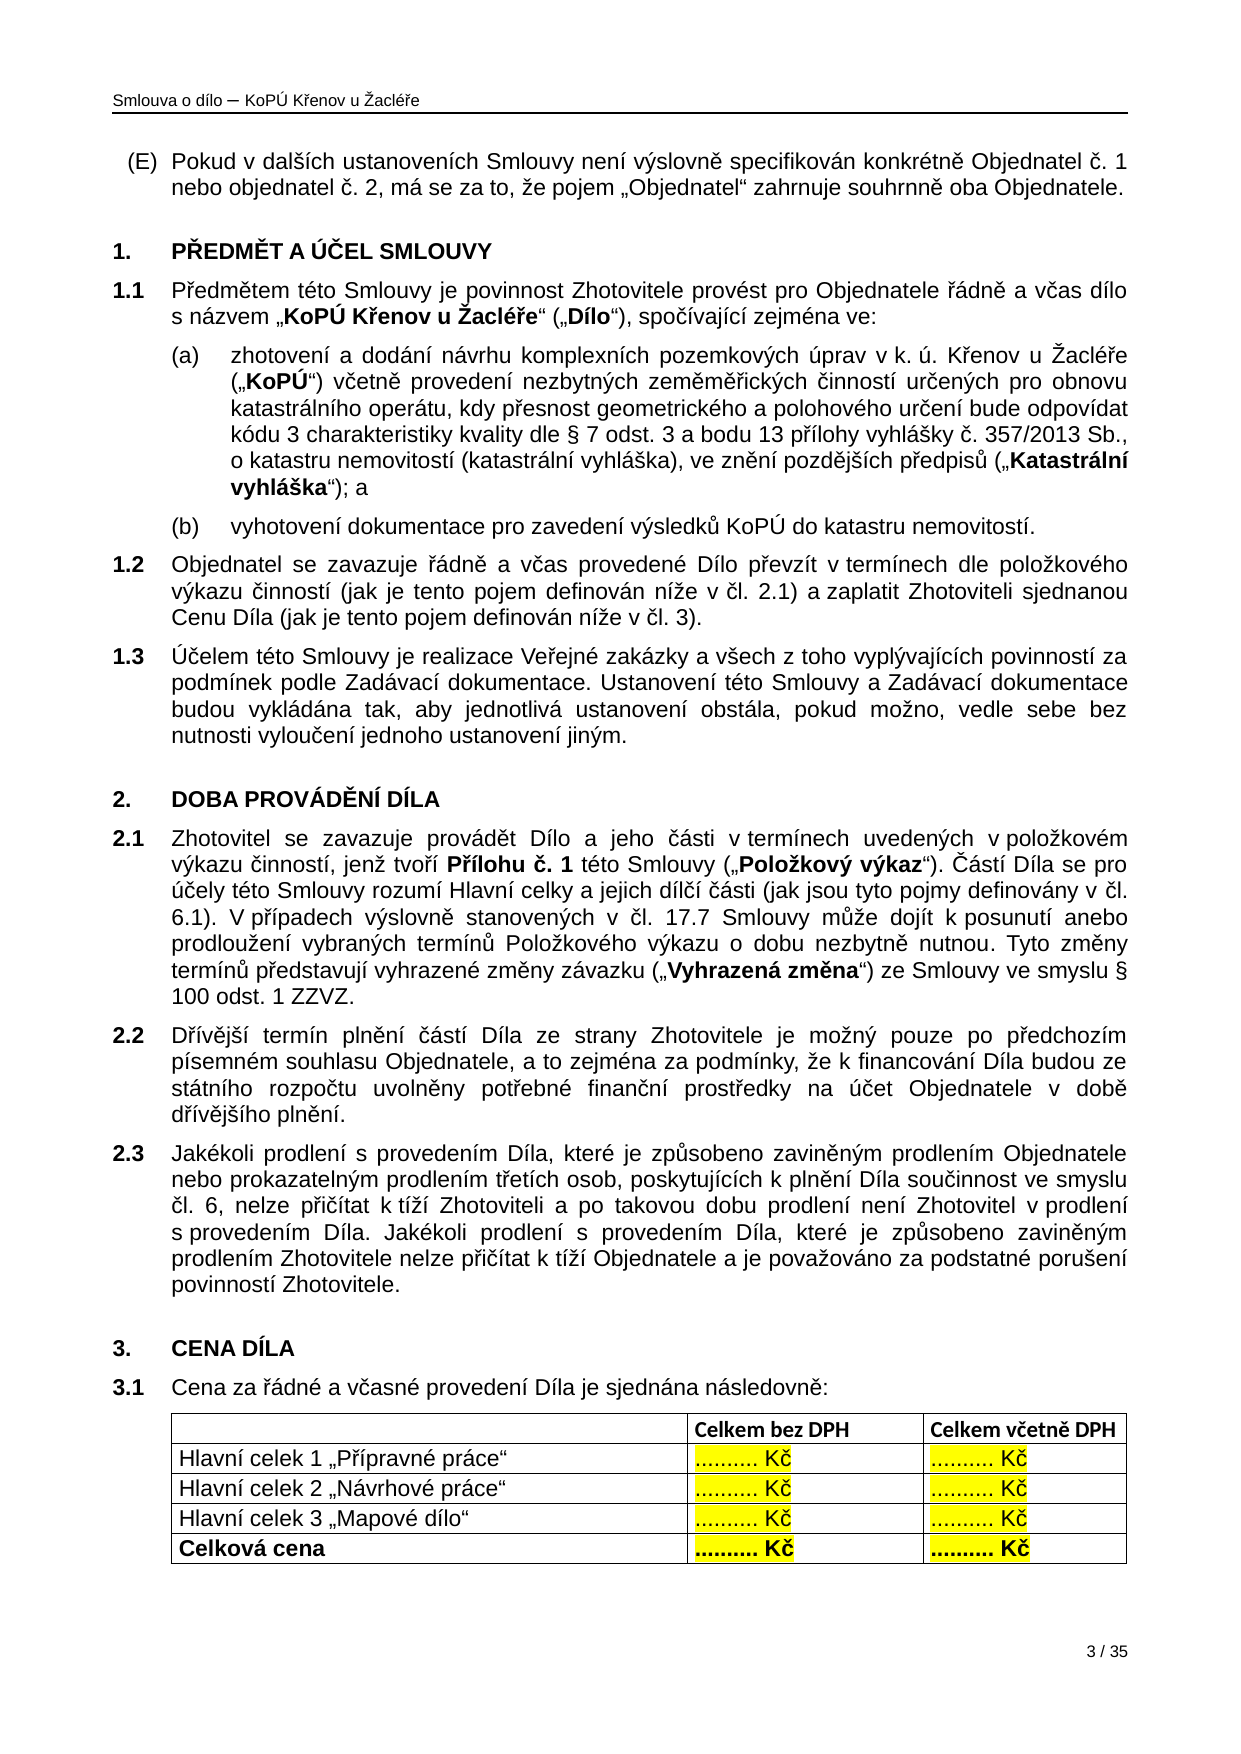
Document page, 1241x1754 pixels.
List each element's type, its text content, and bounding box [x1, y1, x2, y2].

text Účelem této Smlouvy je realizace Veřejné zakázky a všech z toho vyplývajících povinností za podmínek podle Zadávací dokumentace. Ustanovení této Smlouvy a Zadávací dokumentace budou vykládána tak, aby jednotlivá ustanovení obstála, pokud možno, vedle sebe bez nutnosti vyloučení jednoho ustanovení jiným. [112, 643, 1128, 748]
list zhotovení a dodání návrhu komplexních pozemkových úprav v k. ú. Křenov u Žacléře („KoPÚ“) včetně provedení nezbytných zeměměřických činností určených pro obnovu katastrálního operátu, kdy přesnost geometrického a polohového určení bude odpovídat kódu 3 charakteristiky kvality dle § 7 odst. 3 a bodu 13 přílohy vyhlášky č. 357/2013 Sb., o katastru nemovitostí (katastrální vyhláška), ve znění pozdějších předpisů („Katastrální vyhláška“); a [171, 342, 1128, 500]
table_header Celkem bez DPH [688, 1414, 923, 1443]
text Zhotovitel se zavazuje provádět Dílo a jeho části v termínech uvedených v položkovém výkazu činností, jenž tvoří Přílohu č. 1 této Smlouvy („Položkový výkaz“). Částí Díla se pro účely této Smlouvy rozumí Hlavní celky a jejich dílčí části (jak jsou tyto pojmy definovány v čl. 6.1). V případech výslovně stanovených v čl. 17.7 Smlouvy může dojít k posunutí anebo prodloužení vybraných termínů Položkového výkazu o dobu nezbytně nutnou. Tyto změny termínů představují vyhrazené změny závazku („Vyhrazená změna“) ze Smlouvy ve smyslu § 100 odst. 1 ZZVZ. [112, 825, 1128, 1009]
list vyhotovení dokumentace pro zavedení výsledků KoPÚ do katastru nemovitostí. [171, 513, 1128, 539]
table_cell .......... Kč [688, 1474, 923, 1503]
table_cell .......... Kč [688, 1534, 923, 1563]
table_cell Hlavní celek 3 „Mapové dílo“ [172, 1504, 687, 1533]
table_header [172, 1414, 687, 1443]
text Jakékoli prodlení s provedením Díla, které je způsobeno zaviněným prodlením Objednatele nebo prokazatelným prodlením třetích osob, poskytujících k plnění Díla součinnost ve smyslu čl. 6, nelze přičítat k tíží Zhotoviteli a po takovou dobu prodlení není Zhotovitel v prodlení s provedením Díla. Jakékoli prodlení s provedením Díla, které je způsobeno zaviněným prodlením Zhotovitele nelze přičítat k tíží Objednatele a je považováno za podstatné porušení povinností Zhotovitele. [112, 1140, 1128, 1298]
table_cell .......... Kč [688, 1504, 923, 1533]
table_cell .......... Kč [924, 1504, 1126, 1533]
table_cell Hlavní celek 2 „Návrhové práce“ [172, 1474, 687, 1503]
text Doba PROVÁDĚNÍ díla [112, 786, 1128, 812]
table_cell .......... Kč [924, 1474, 1126, 1503]
table_header Celkem včetně DPH [924, 1414, 1126, 1443]
table_cell .......... Kč [688, 1444, 923, 1473]
text Dřívější termín plnění částí Díla ze strany Zhotovitele je možný pouze po předchozím písemném souhlasu Objednatele, a to zejména za podmínky, že k financování Díla budou ze státního rozpočtu uvolněny potřebné finanční prostředky na účet Objednatele v době dřívějšího plnění. [112, 1022, 1128, 1127]
text Cena díla [112, 1335, 1128, 1362]
text Pokud v dalších ustanoveních Smlouvy není výslovně specifikován konkrétně Objednatel č. 1 nebo objednatel č. 2, má se za to, že pojem „Objednatel“ zahrnuje souhrnně oba Objednatele. [127, 148, 1128, 200]
table_cell Hlavní celek 1 „Přípravné práce“ [172, 1444, 687, 1473]
table_cell .......... Kč [924, 1444, 1126, 1473]
text Objednatel se zavazuje řádně a včas provedené Dílo převzít v termínech dle položkového výkazu činností (jak je tento pojem definován níže v čl. 2.1) a zaplatit Zhotoviteli sjednanou Cenu Díla (jak je tento pojem definován níže v čl. 3). [112, 551, 1128, 631]
table_cell .......... Kč [924, 1534, 1126, 1563]
text Předmětem této Smlouvy je povinnost Zhotovitele provést pro Objednatele řádně a včas dílo s názvem „KoPÚ Křenov u Žacléře“ („Dílo“), spočívající zejména ve: [112, 277, 1128, 329]
text Předmět a účel smlouvy [112, 238, 1128, 264]
text Cena za řádné a včasné provedení Díla je sjednána následovně: [112, 1374, 1128, 1401]
table_cell Celková cena [172, 1534, 687, 1563]
